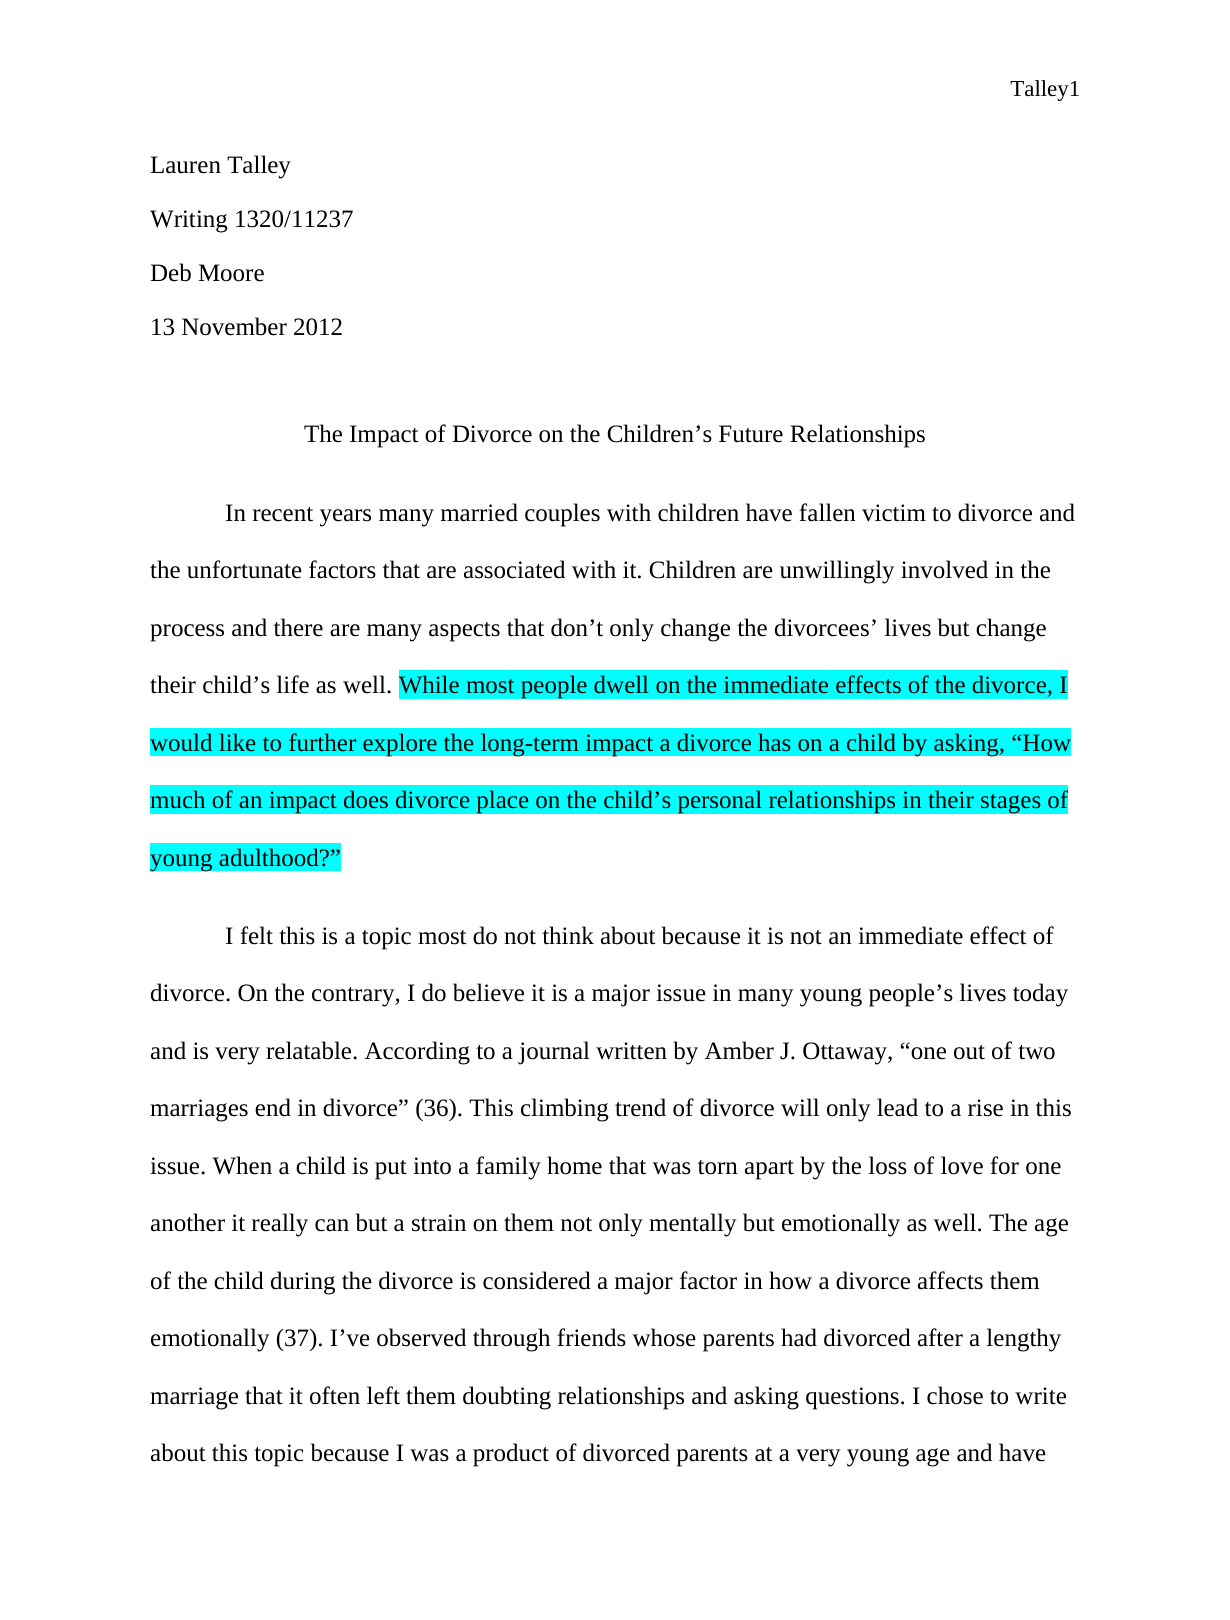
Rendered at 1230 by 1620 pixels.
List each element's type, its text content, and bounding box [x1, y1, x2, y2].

text Writing 1320/11237 [150, 204, 1080, 233]
text Deb Moore [150, 258, 1080, 286]
text In recent years many married couples with children have fallen victim to divorce and the unfortunate factors that are associated with it. Children are unwillingly involved in the process and there are many aspects that don’t only change the divorcees’ lives but change their child’s life as well. While most people dwell on the immediate effects of the divorce, I would like to further explore the long-term impact a divorce has on a child by asking, “How much of an impact does divorce place on the child’s personal relationships in their stages of young adulthood?” [150, 498, 1080, 871]
text The Impact of Divorce on the Children’s Future Relationships [150, 419, 1080, 448]
text Lauren Talley [150, 150, 1080, 179]
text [150, 921, 1080, 1467]
text 13 November 2012 [150, 312, 1080, 340]
